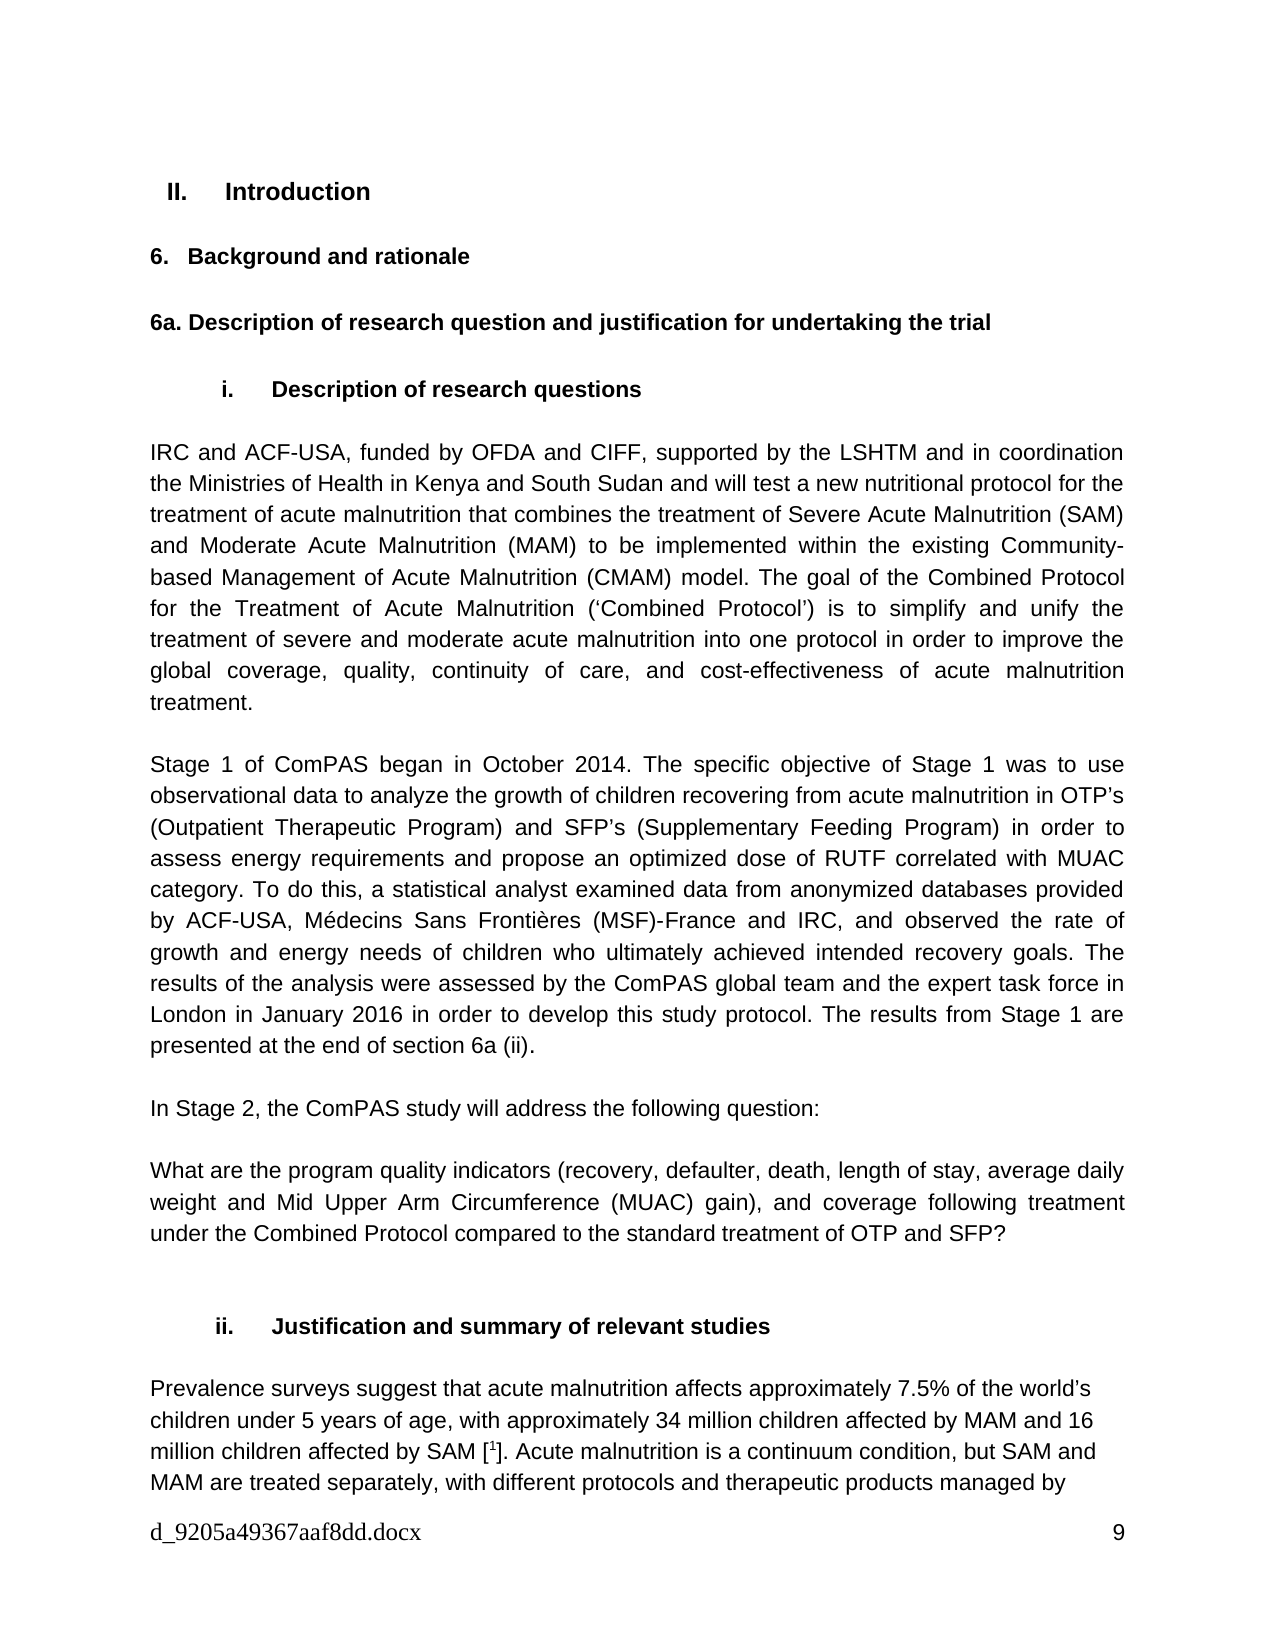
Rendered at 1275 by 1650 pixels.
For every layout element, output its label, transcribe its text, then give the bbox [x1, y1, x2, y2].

subtitle Description of research questions [234, 372, 1125, 404]
subtitle 6a. Description of research question and justification for undertaking the trial [150, 306, 1125, 337]
text Stage 1 of ComPAS began in October 2014. The specific objective of Stage 1 was to use observational data to analyze the growth of children recovering from acute malnutrition in OTP’s (Outpatient Therapeutic Program) and SFP’s (Supplementary Feeding Program) in order to assess energy requirements and propose an optimized dose of RUTF correlated with MUAC category. To do this, a statistical analyst examined data from anonymized databases provided by ACF-USA, Médecins Sans Frontières (MSF)-France and IRC, and observed the rate of growth and energy needs of children who ultimately achieved intended recovery goals. The results of the analysis were assessed by the ComPAS global team and the expert task force in London in January 2016 in order to develop this study protocol. The results from Stage 1 are presented at the end of section 6a (ii). [150, 747, 1125, 1060]
subtitle Introduction [187, 175, 1125, 206]
subtitle Justification and summary of relevant studies [234, 1309, 1125, 1341]
text In Stage 2, the ComPAS study will address the following question: [150, 1091, 1125, 1122]
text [150, 1372, 1125, 1497]
text IRC and ACF-USA, funded by OFDA and CIFF, supported by the LSHTM and in coordination the Ministries of Health in Kenya and South Sudan and will test a new nutritional protocol for the treatment of acute malnutrition that combines the treatment of Severe Acute Malnutrition (SAM) and Moderate Acute Malnutrition (MAM) to be implemented within the existing Community-based Management of Acute Malnutrition (CMAM) model. The goal of the Combined Protocol for the Treatment of Acute Malnutrition (‘Combined Protocol’) is to simplify and unify the treatment of severe and moderate acute malnutrition into one protocol in order to improve the global coverage, quality, continuity of care, and cost-effectiveness of acute malnutrition treatment. [150, 435, 1125, 716]
subtitle Background and rationale [150, 239, 1125, 270]
text What are the program quality indicators (recovery, defaulter, death, length of stay, average daily weight and Mid Upper Arm Circumference (MUAC) gain), and coverage following treatment under the Combined Protocol compared to the standard treatment of OTP and SFP? [150, 1154, 1125, 1247]
